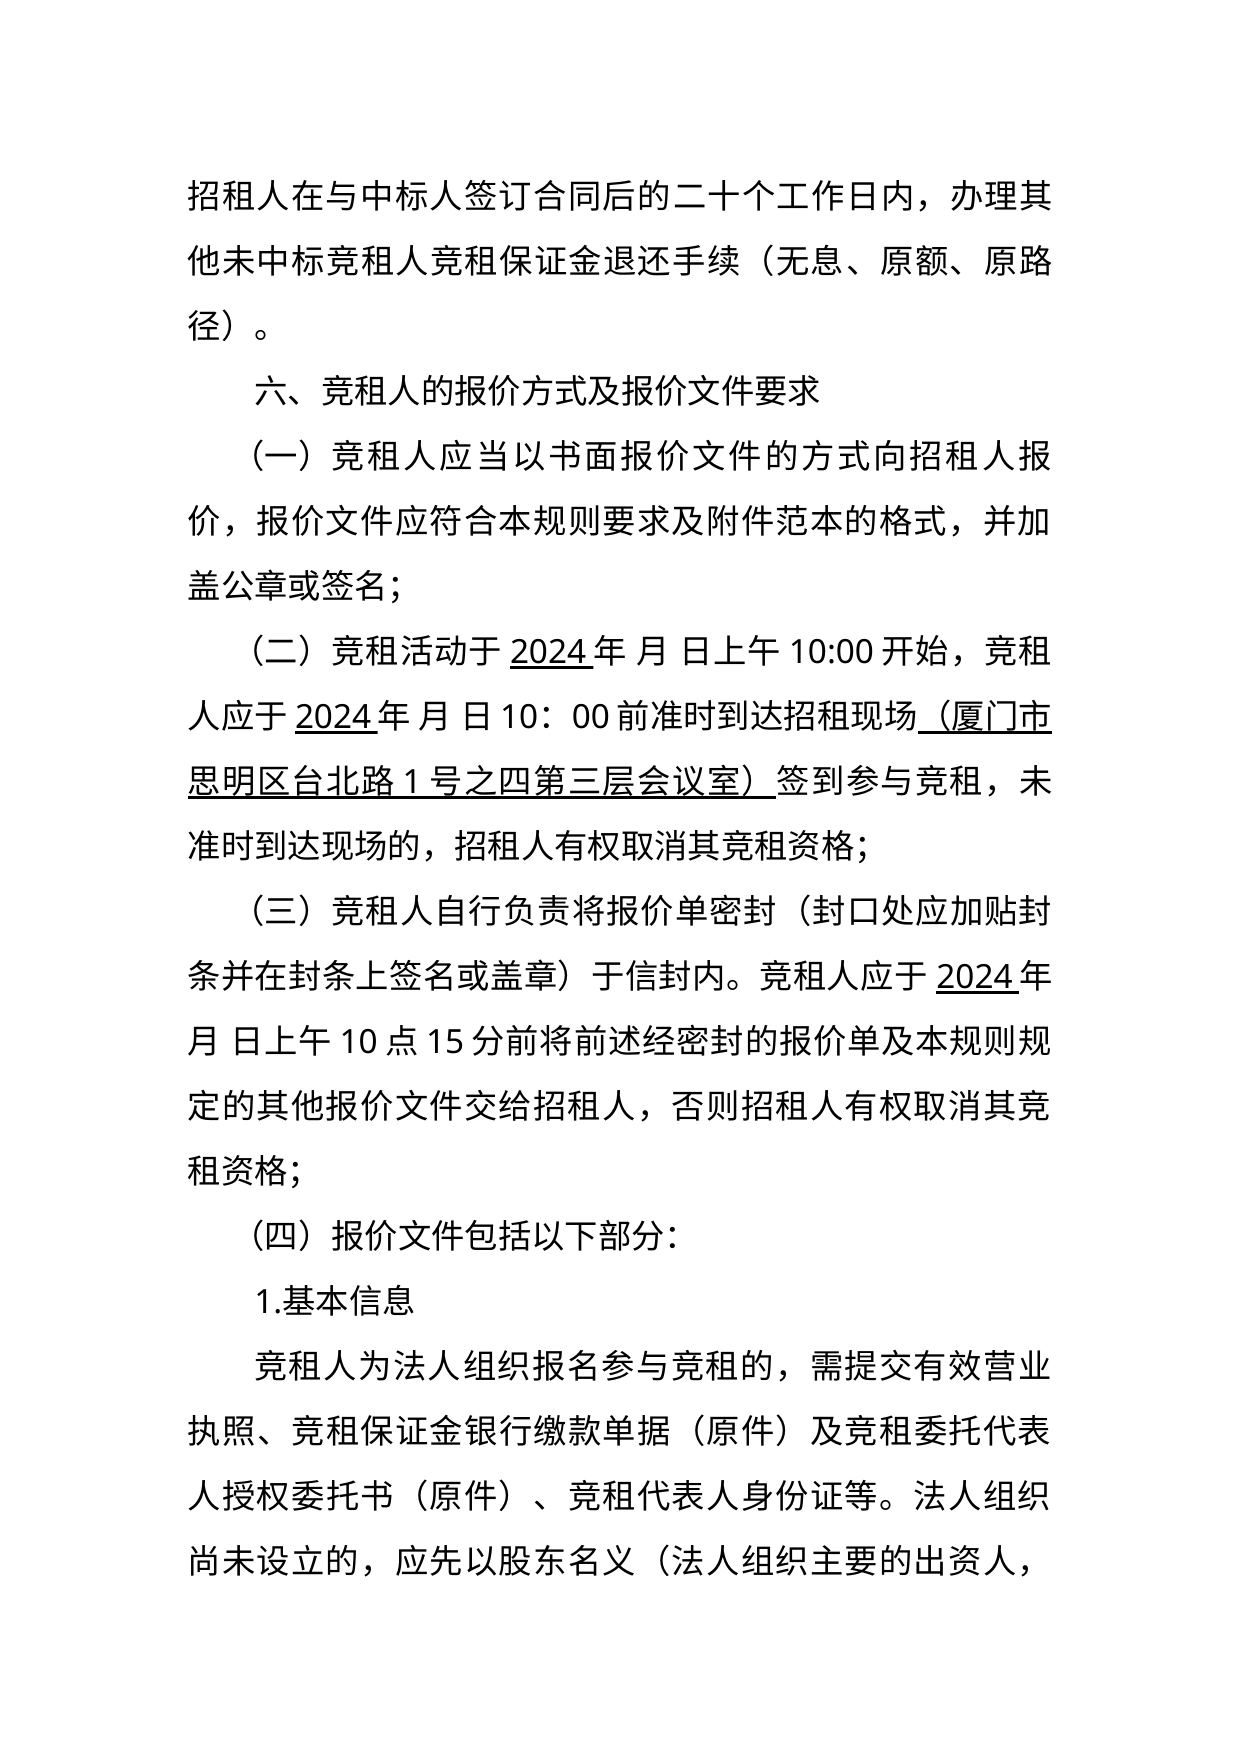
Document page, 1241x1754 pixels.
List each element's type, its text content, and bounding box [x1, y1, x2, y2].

list 竞租人应当以书面报价文件的方式向招租人报价，报价文件应符合本规则要求及附件范本的格式，并加盖公章或签名； [187, 422, 1053, 617]
list 竞租活动于2024年 月 日上午10:00开始，竞租人应于2024年 月 日10：00前准时到达招租现场（厦门市思明区台北路1号之四第三层会议室）签到参与竞租，未准时到达现场的，招租人有权取消其竞租资格； [187, 797, 1053, 877]
list 竞租活动于2024年 月 日上午10:00开始，竞租人应于2024年 月 日10：00前准时到达招租现场（厦门市思明区台北路1号之四第三层会议室）签到参与竞租，未准时到达现场的，招租人有权取消其竞租资格； [187, 617, 1053, 796]
text 六、竞租人的报价方式及报价文件要求 [187, 357, 1053, 422]
list 竞租人自行负责将报价单密封（封口处应加贴封条并在封条上签名或盖章）于信封内。竞租人应于2024年 月 日上午10点15分前将前述经密封的报价单及本规则规定的其他报价文件交给招租人，否则招租人有权取消其竞租资格； [187, 877, 1053, 1202]
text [187, 1332, 1053, 1592]
list 1.基本信息 [187, 1267, 1053, 1332]
list 报价文件包括以下部分： [187, 1202, 1053, 1267]
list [187, 162, 1053, 357]
